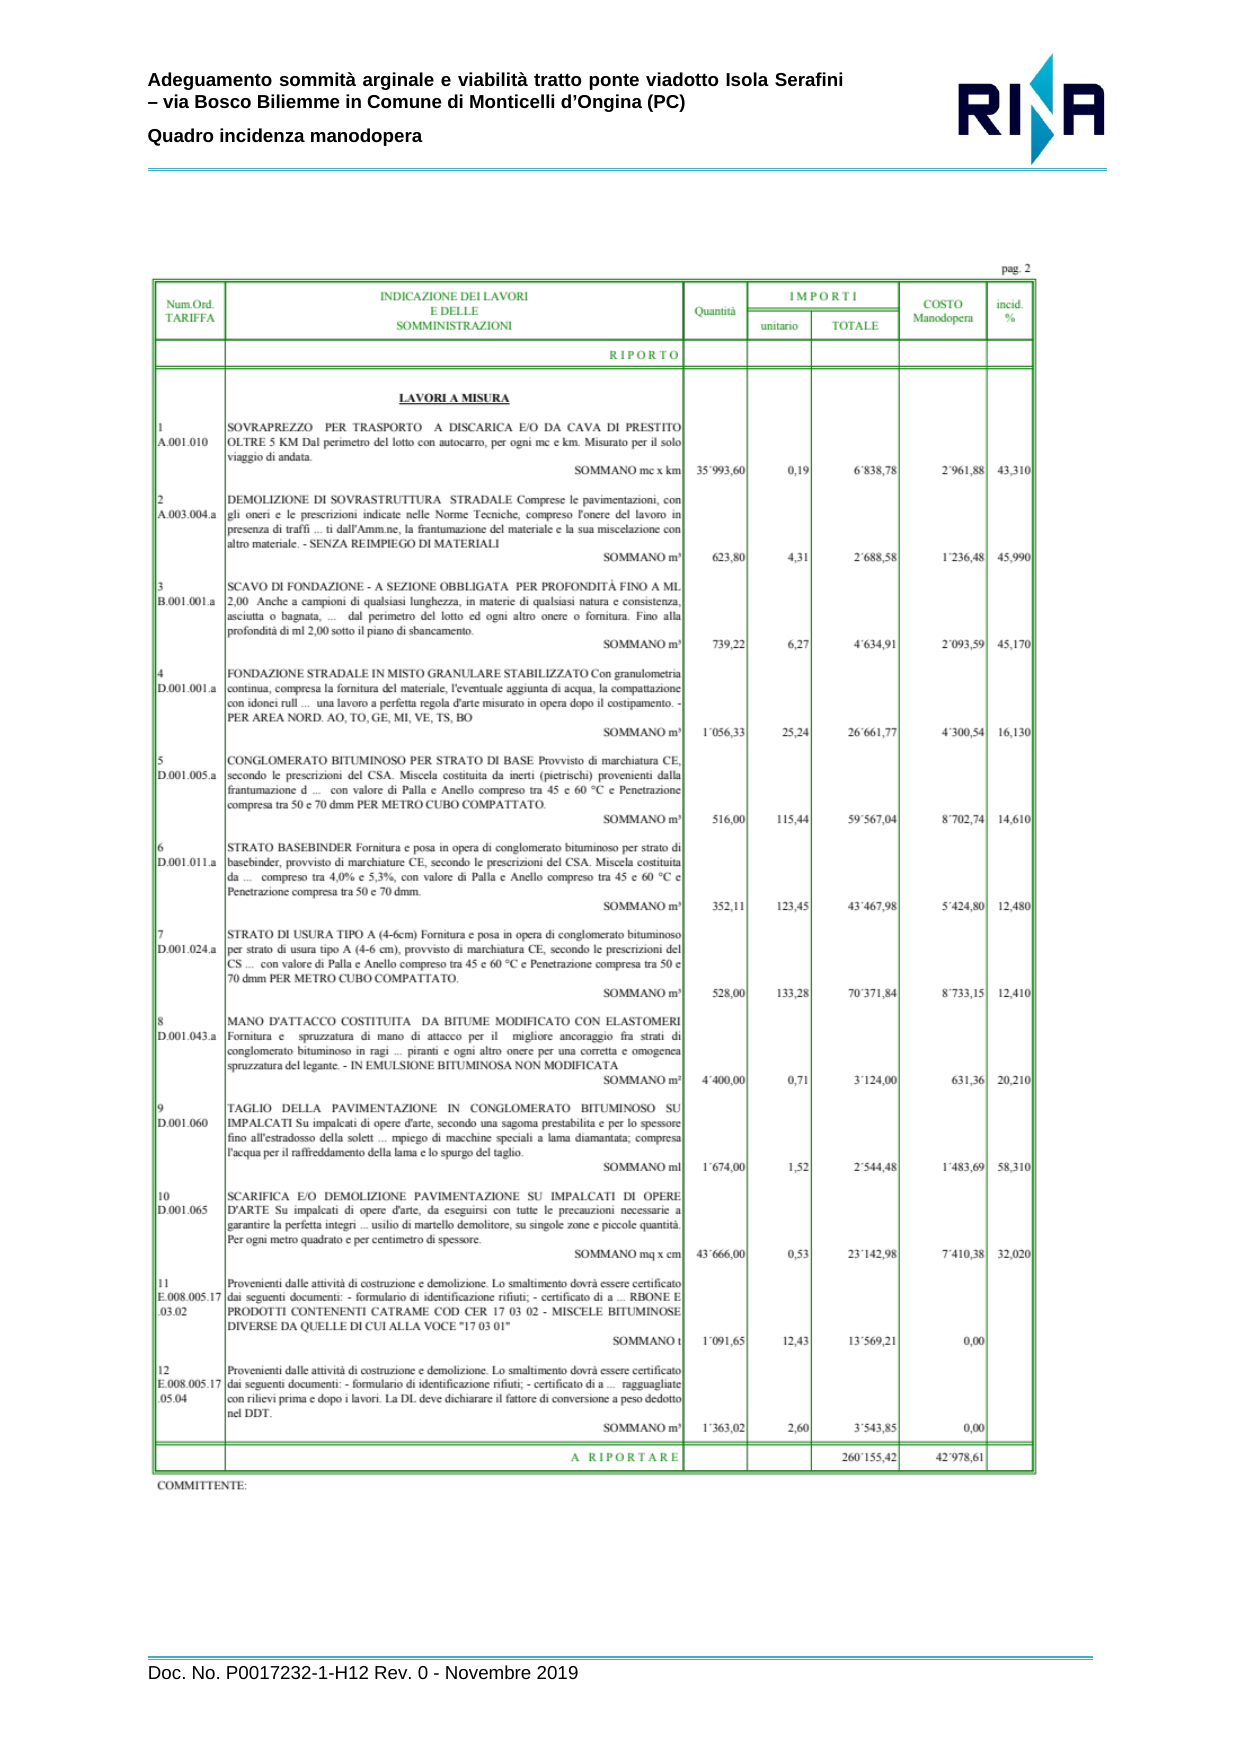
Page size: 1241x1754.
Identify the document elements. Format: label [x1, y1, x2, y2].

picture [958, 53, 1106, 165]
